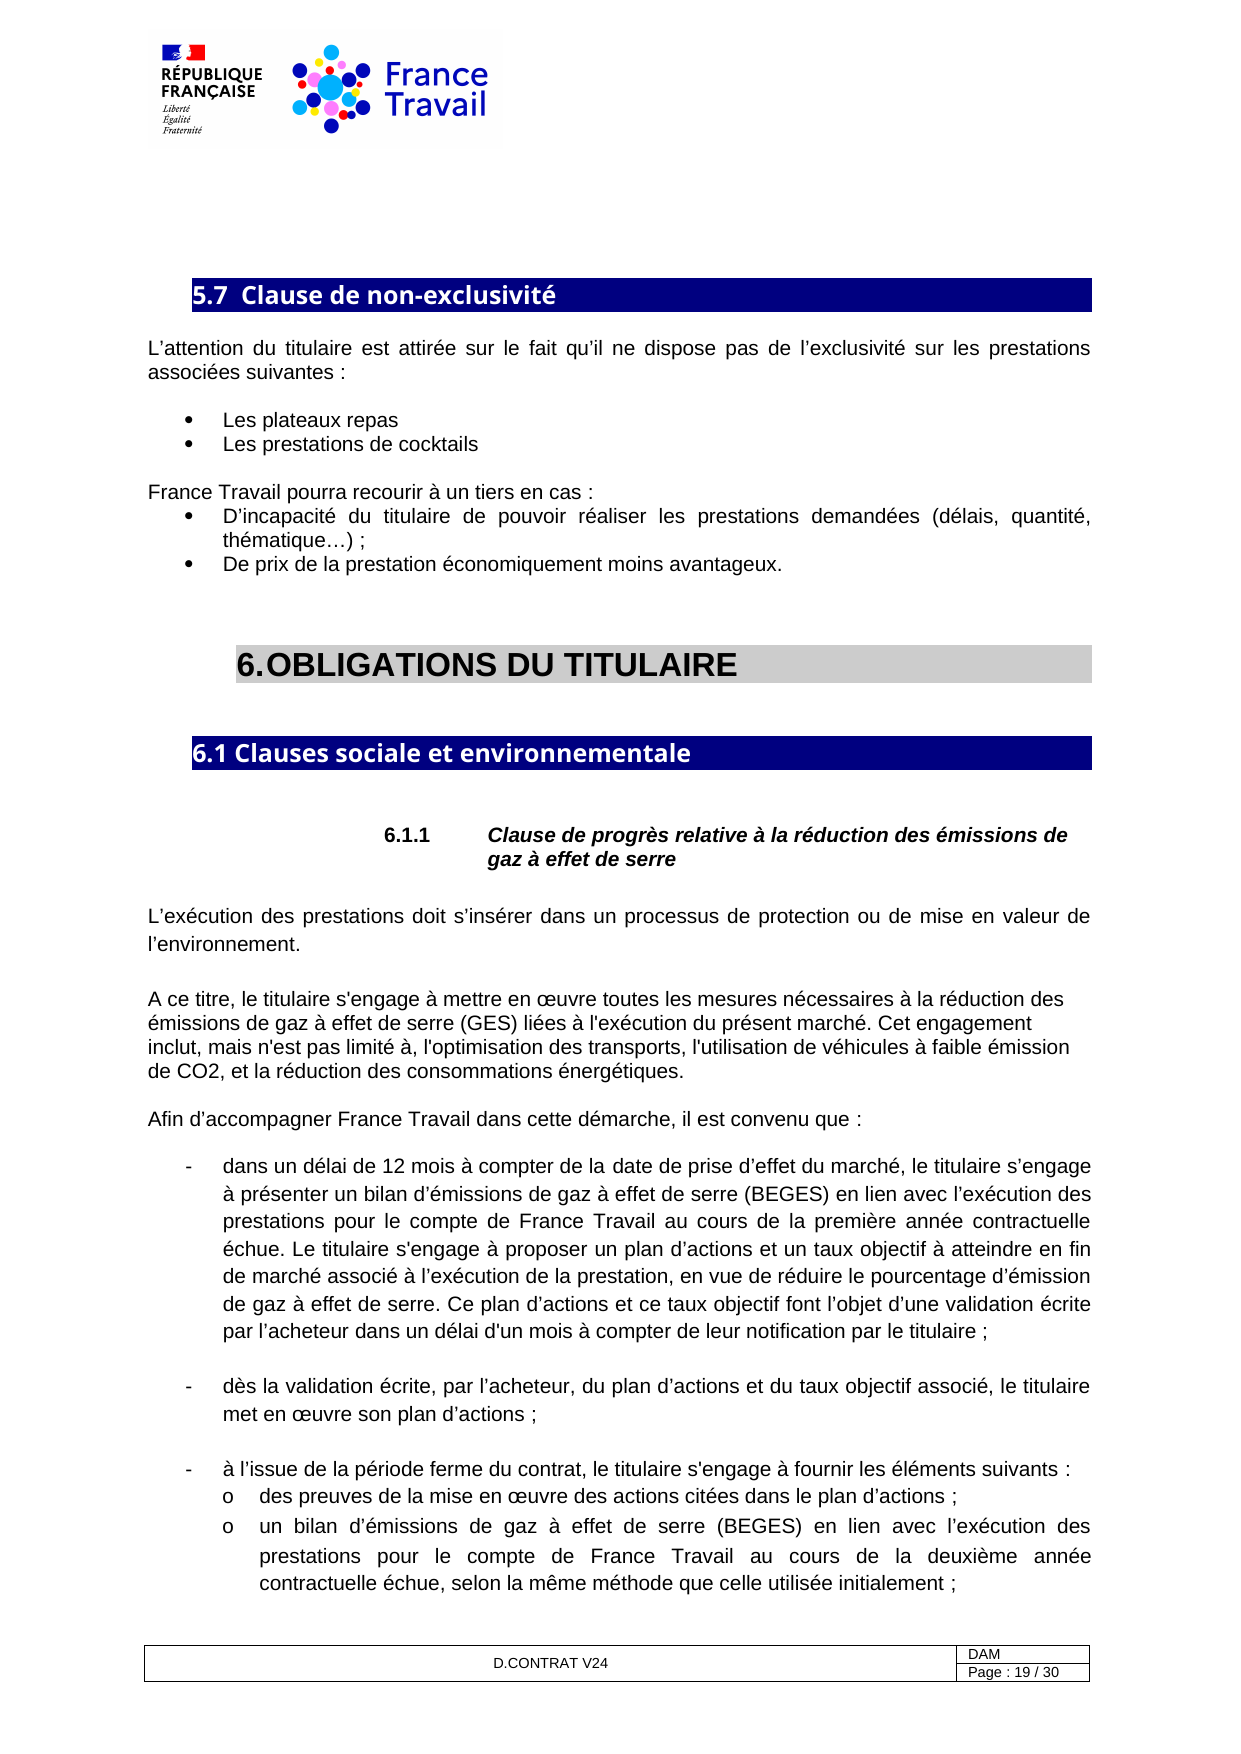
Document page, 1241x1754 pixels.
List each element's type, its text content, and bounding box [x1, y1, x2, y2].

list dans un délai de 12 mois à compter de la date de prise d’effet du marché, le titulaire s’engage à présenter un bilan d’émissions de gaz à effet de serre (BEGES) en lien avec l’exécution des prestations pour le compte de France Travail au cours de la première année contractuelle échue. Le titulaire s'engage à proposer un plan d’actions et un taux objectif à atteindre en fin de marché associé à l’exécution de la prestation, en vue de réduire le pourcentage d’émission de gaz à effet de serre. Ce plan d’actions et ce taux objectif font l’objet d’une validation écrite par l’acheteur dans un délai d'un mois à compter de leur notification par le titulaire ; [185, 1154, 1092, 1371]
list à l’issue de la période ferme du contrat, le titulaire s'engage à fournir les éléments suivants : [185, 1457, 1092, 1481]
list Les prestations de cocktails [185, 432, 1092, 456]
subtitle OBLIGATIONS DU TITULAIRE [236, 645, 1092, 683]
subtitle Clause de progrès relative à la réduction des émissions de gaz à effet de serre [384, 822, 1092, 870]
text L’exécution des prestations doit s’insérer dans un processus de protection ou de mise en valeur de l’environnement. [148, 904, 1092, 956]
text L’attention du titulaire est attirée sur le fait qu’il ne dispose pas de l’exclusivité sur les prestations associées suivantes : [148, 336, 1092, 384]
list Les plateaux repas [185, 408, 1092, 432]
subtitle 6.1 Clauses sociale et environnementale [192, 736, 1092, 770]
list un bilan d’émissions de gaz à effet de serre (BEGES) en lien avec l’exécution des prestations pour le compte de France Travail au cours de la deuxième année contractuelle échue, selon la même méthode que celle utilisée initialement ; [222, 1514, 1092, 1595]
list De prix de la prestation économiquement moins avantageux. [185, 552, 1092, 576]
subtitle 5.7 Clause de non-exclusivité [192, 278, 1092, 312]
list des preuves de la mise en œuvre des actions citées dans le plan d’actions ; [222, 1484, 1092, 1510]
list dès la validation écrite, par l’acheteur, du plan d’actions et du taux objectif associé, le titulaire met en œuvre son plan d’actions ; [185, 1374, 1092, 1426]
list D’incapacité du titulaire de pouvoir réaliser les prestations demandées (délais, quantité, thématique…) ; [185, 504, 1092, 552]
picture [147, 29, 503, 149]
text France Travail pourra recourir à un tiers en cas : [148, 480, 1092, 504]
text A ce titre, le titulaire s'engage à mettre en œuvre toutes les mesures nécessaires à la réduction des émissions de gaz à effet de serre (GES) liées à l'exécution du présent marché. Cet engagement inclut, mais n'est pas limité à, l'optimisation des transports, l'utilisation de véhicules à faible émission de CO2, et la réduction des consommations énergétiques. [148, 987, 1092, 1082]
text Afin d’accompagner France Travail dans cette démarche, il est convenu que : [148, 1106, 1092, 1130]
